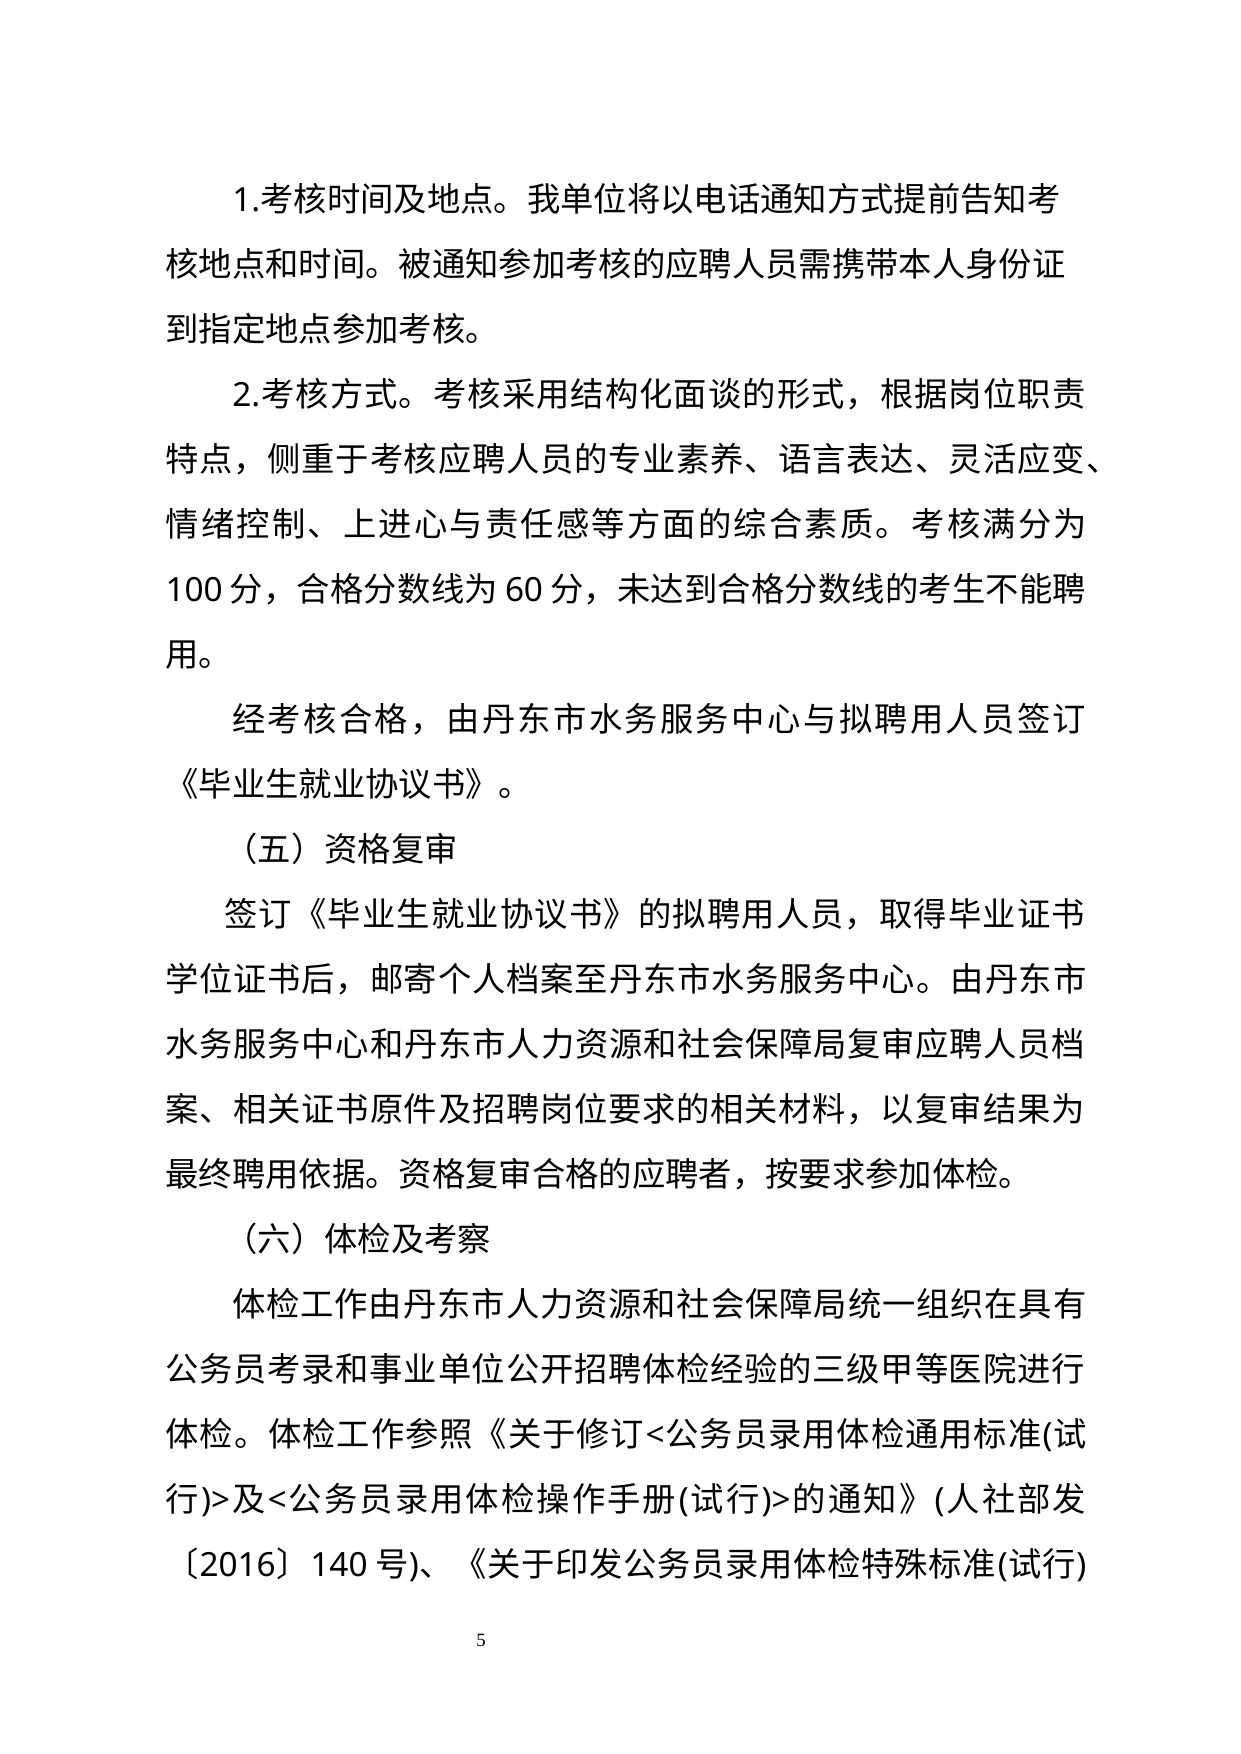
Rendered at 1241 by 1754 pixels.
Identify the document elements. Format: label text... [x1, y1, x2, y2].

text 经考核合格，由丹东市水务服务中心与拟聘用人员签订《毕业生就业协议书》。 [165, 685, 1087, 815]
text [165, 1270, 1087, 1595]
text 1.考核时间及地点。我单位将以电话通知方式提前告知考核地点和时间。被通知参加考核的应聘人员需携带本人身份证到指定地点参加考核。 [165, 165, 1087, 360]
text （五）资格复审 [165, 815, 1087, 880]
text 2.考核方式。考核采用结构化面谈的形式，根据岗位职责特点，侧重于考核应聘人员的专业素养、语言表达、灵活应变、情绪控制、上进心与责任感等方面的综合素质。考核满分为100分，合格分数线为60分，未达到合格分数线的考生不能聘用。 [165, 360, 1087, 685]
text 签订《毕业生就业协议书》的拟聘用人员，取得毕业证书、学位证书后，邮寄个人档案至丹东市水务服务中心。由丹东市水务服务中心和丹东市人力资源和社会保障局复审应聘人员档案、相关证书原件及招聘岗位要求的相关材料，以复审结果为最终聘用依据。资格复审合格的应聘者，按要求参加体检。 [165, 880, 1087, 1205]
text （六）体检及考察 [165, 1205, 1087, 1270]
